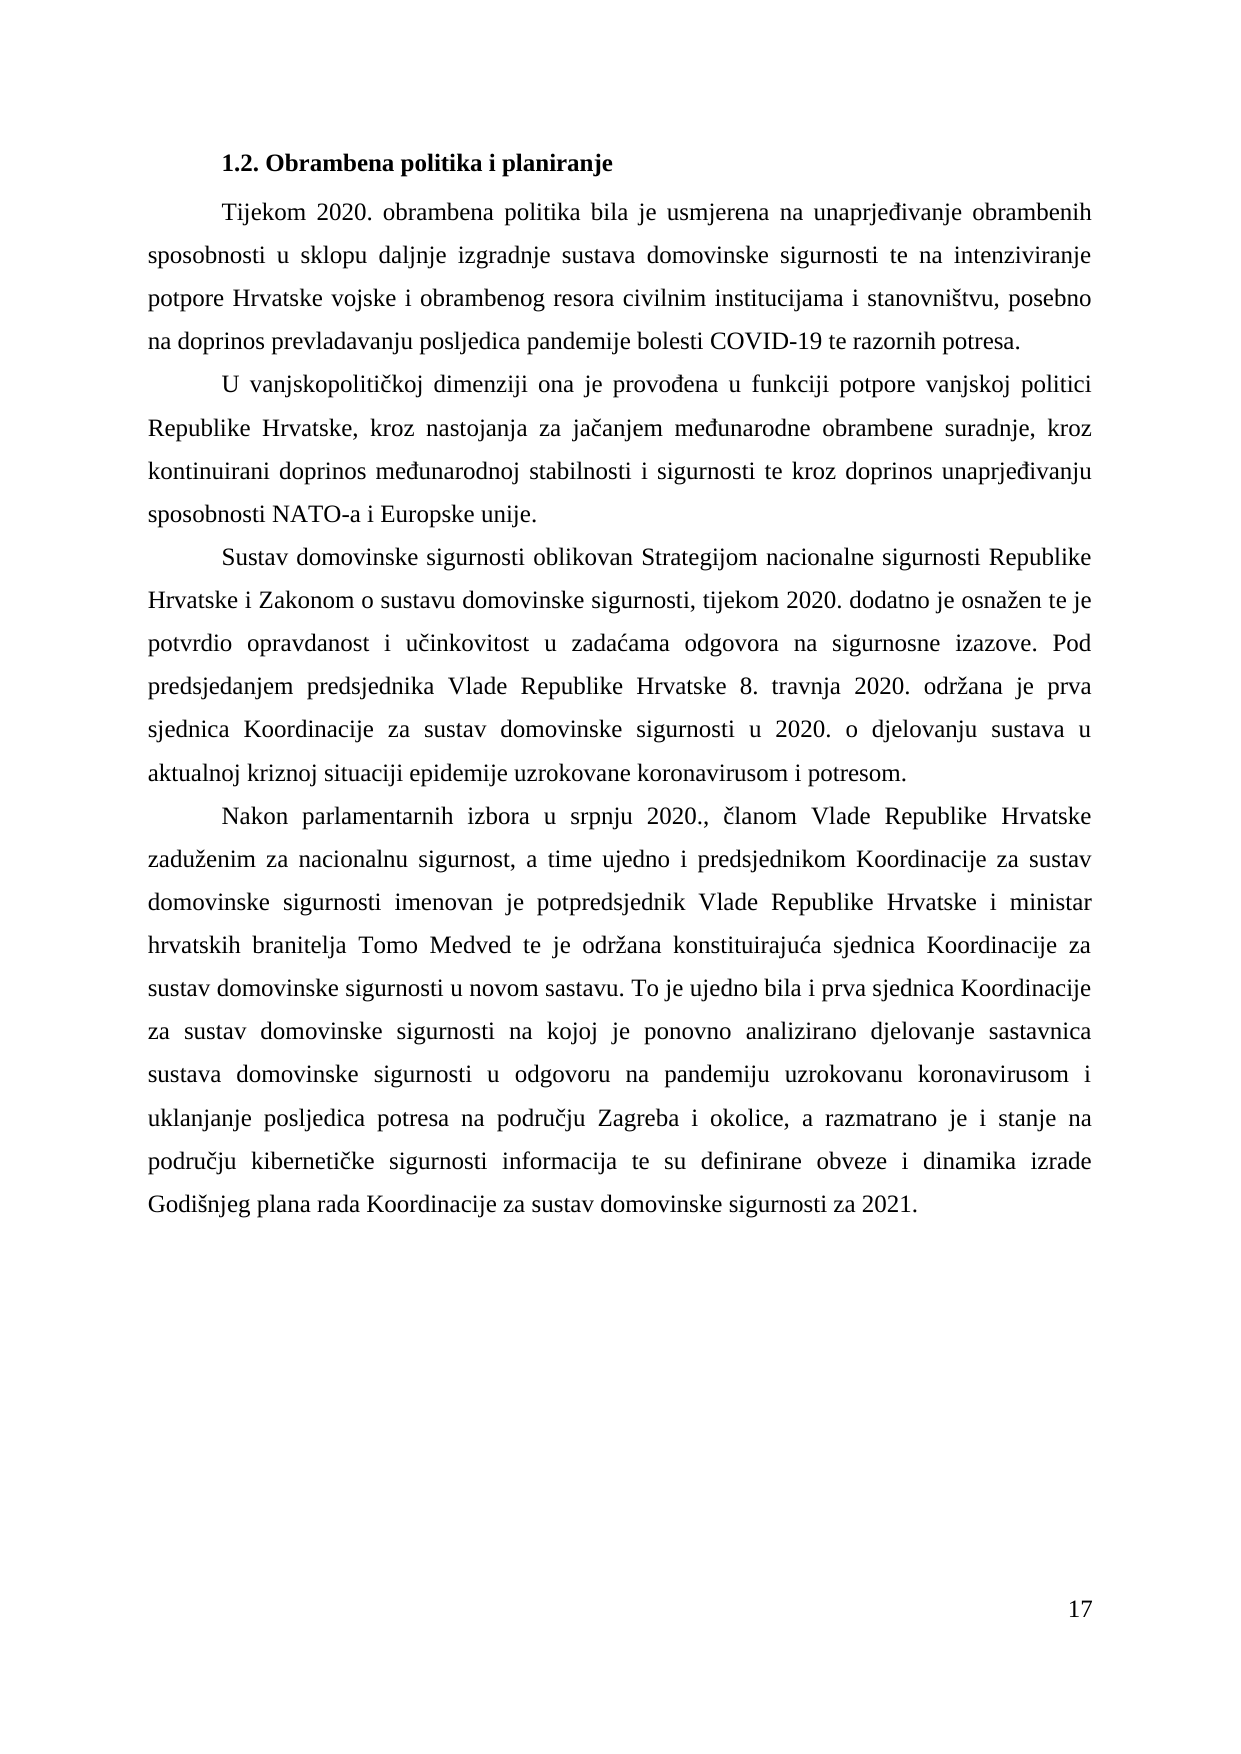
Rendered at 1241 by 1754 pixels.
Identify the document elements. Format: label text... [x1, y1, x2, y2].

text Tijekom 2020. obrambena politika bila je usmjerena na unaprjeđivanje obrambenih sposobnosti u sklopu daljnje izgradnje sustava domovinske sigurnosti te na intenziviranje potpore Hrvatske vojske i obrambenog resora civilnim institucijama i stanovništvu, posebno na doprinos prevladavanju posljedica pandemije bolesti COVID-19 te razornih potresa. [148, 197, 1092, 355]
subtitle 1.2. Obrambena politika i planiranje [148, 148, 1092, 176]
text U vanjskopolitičkoj dimenziji ona je provođena u funkciji potpore vanjskoj politici Republike Hrvatske, kroz nastojanja za jačanjem međunarodne obrambene suradnje, kroz kontinuirani doprinos međunarodnoj stabilnosti i sigurnosti te kroz doprinos unaprjeđivanju sposobnosti NATO-a i Europske unije. [148, 369, 1092, 528]
text Nakon parlamentarnih izbora u srpnju 2020., članom Vlade Republike Hrvatske zaduženim za nacionalnu sigurnost, a time ujedno i predsjednikom Koordinacije za sustav domovinske sigurnosti imenovan je potpredsjednik Vlade Republike Hrvatske i ministar hrvatskih branitelja Tomo Medved te je održana konstituirajuća sjednica Koordinacije za sustav domovinske sigurnosti u novom sastavu. To je ujedno bila i prva sjednica Koordinacije za sustav domovinske sigurnosti na kojoj je ponovno analizirano djelovanje sastavnica sustava domovinske sigurnosti u odgovoru na pandemiju uzrokovanu koronavirusom i uklanjanje posljedica potresa na području Zagreba i okolice, a razmatrano je i stanje na području kibernetičke sigurnosti informacija te su definirane obveze i dinamika izrade Godišnjeg plana rada Koordinacije za sustav domovinske sigurnosti za 2021. [148, 801, 1092, 1218]
text Sustav domovinske sigurnosti oblikovan Strategijom nacionalne sigurnosti Republike Hrvatske i Zakonom o sustavu domovinske sigurnosti, tijekom 2020. dodatno je osnažen te je potvrdio opravdanost i učinkovitost u zadaćama odgovora na sigurnosne izazove. Pod predsjedanjem predsjednika Vlade Republike Hrvatske 8. travnja 2020. održana je prva sjednica Koordinacije za sustav domovinske sigurnosti u 2020. o djelovanju sustava u aktualnoj kriznoj situaciji epidemije uzrokovane koronavirusom i potresom. [148, 542, 1092, 786]
